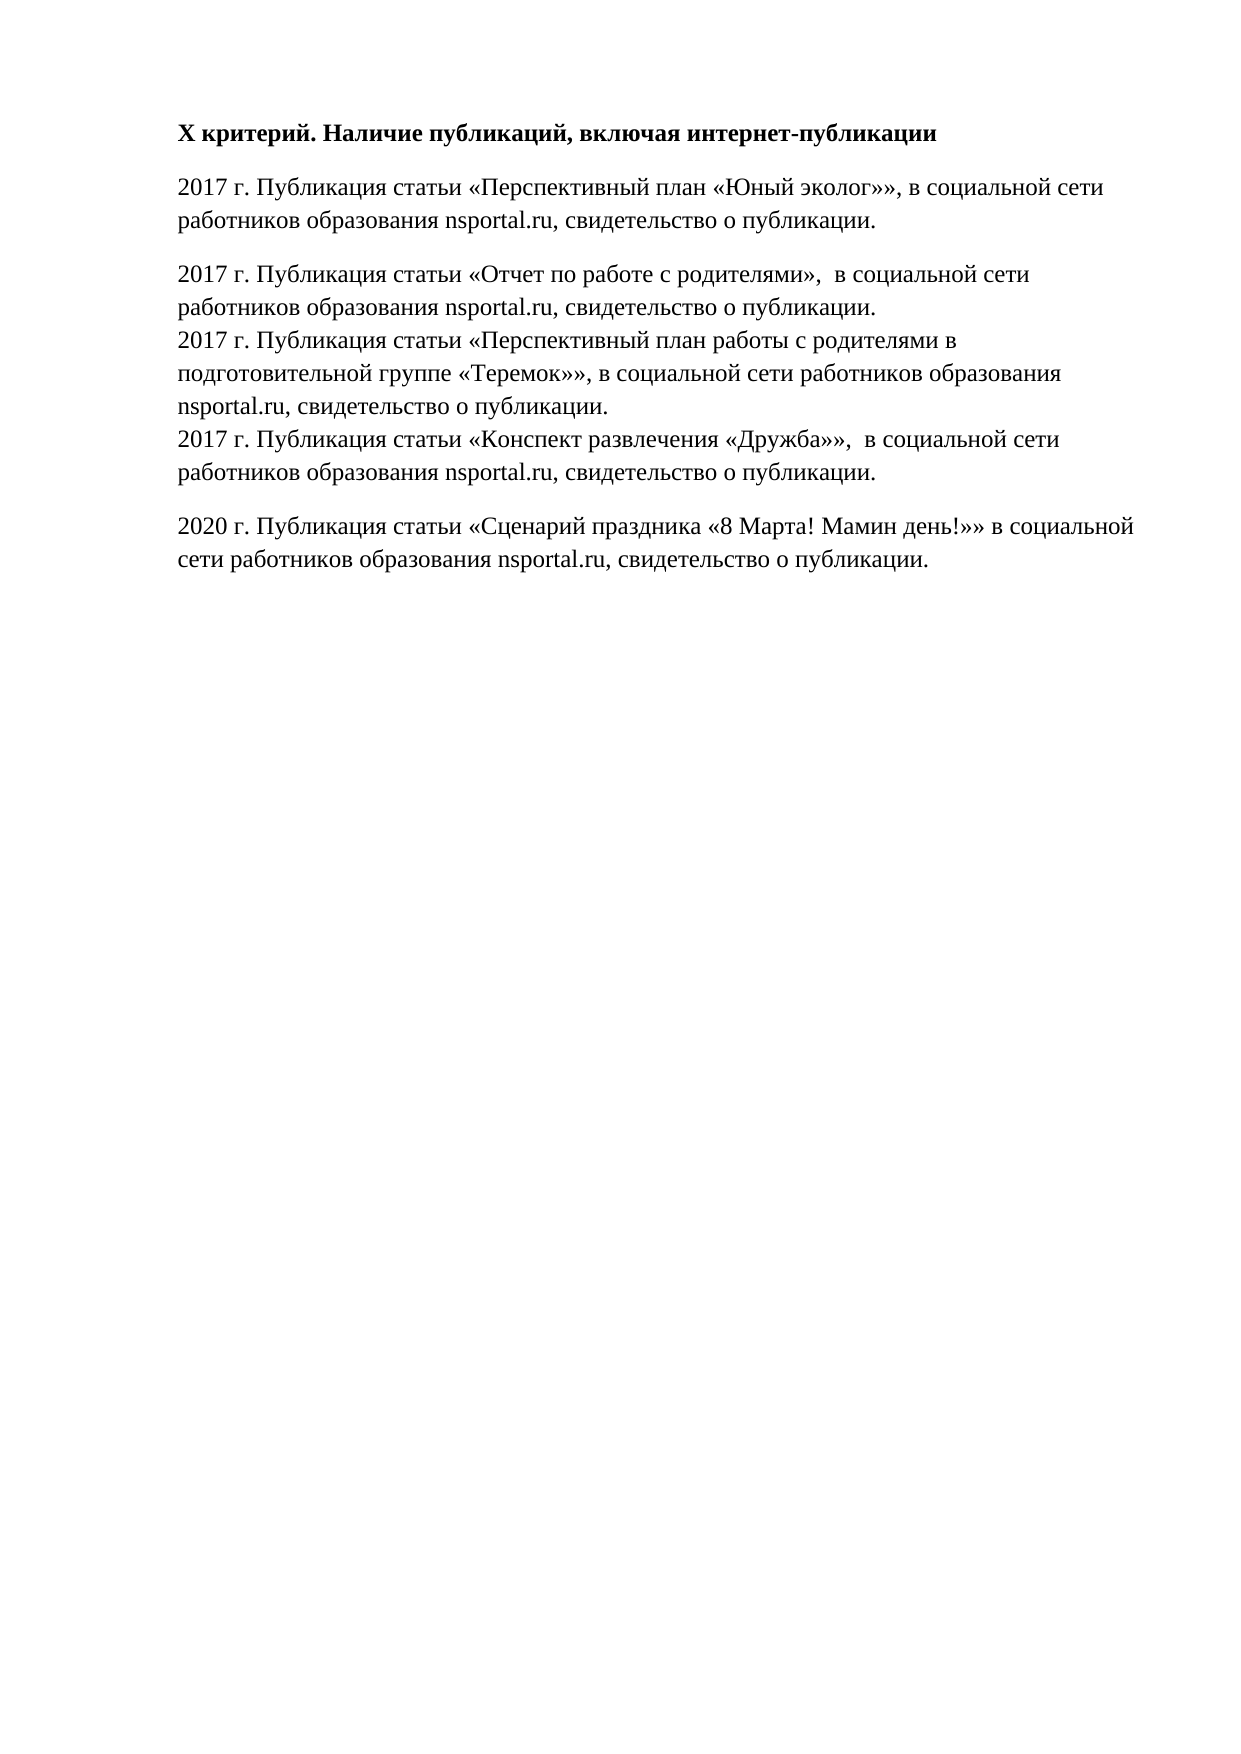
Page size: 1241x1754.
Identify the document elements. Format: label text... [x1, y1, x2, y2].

text 2020 г. Публикация статьи «Сценарий праздника «8 Марта! Мамин день!»» в социальной сети работников образования nsportal.ru, свидетельство о публикации. [177, 511, 1152, 573]
text 2017 г. Публикация статьи «Перспективный план «Юный эколог»», в социальной сети работников образования nsportal.ru, свидетельство о публикации. [177, 172, 1152, 234]
text X критерий. Наличие публикаций, включая интернет-публикации [177, 118, 1152, 147]
text 2017 г. Публикация статьи «Отчет по работе с родителями», в социальной сети работников образования nsportal.ru, свидетельство о публикации. 2017 г. Публикация статьи «Перспективный план работы с родителями в подготовительной группе «Теремок»», в социальной сети работников образования nsportal.ru, свидетельство о публикации. 2017 г. Публикация статьи «Конспект развлечения «Дружба»», в социальной сети работников образования nsportal.ru, свидетельство о публикации. [177, 259, 1152, 486]
